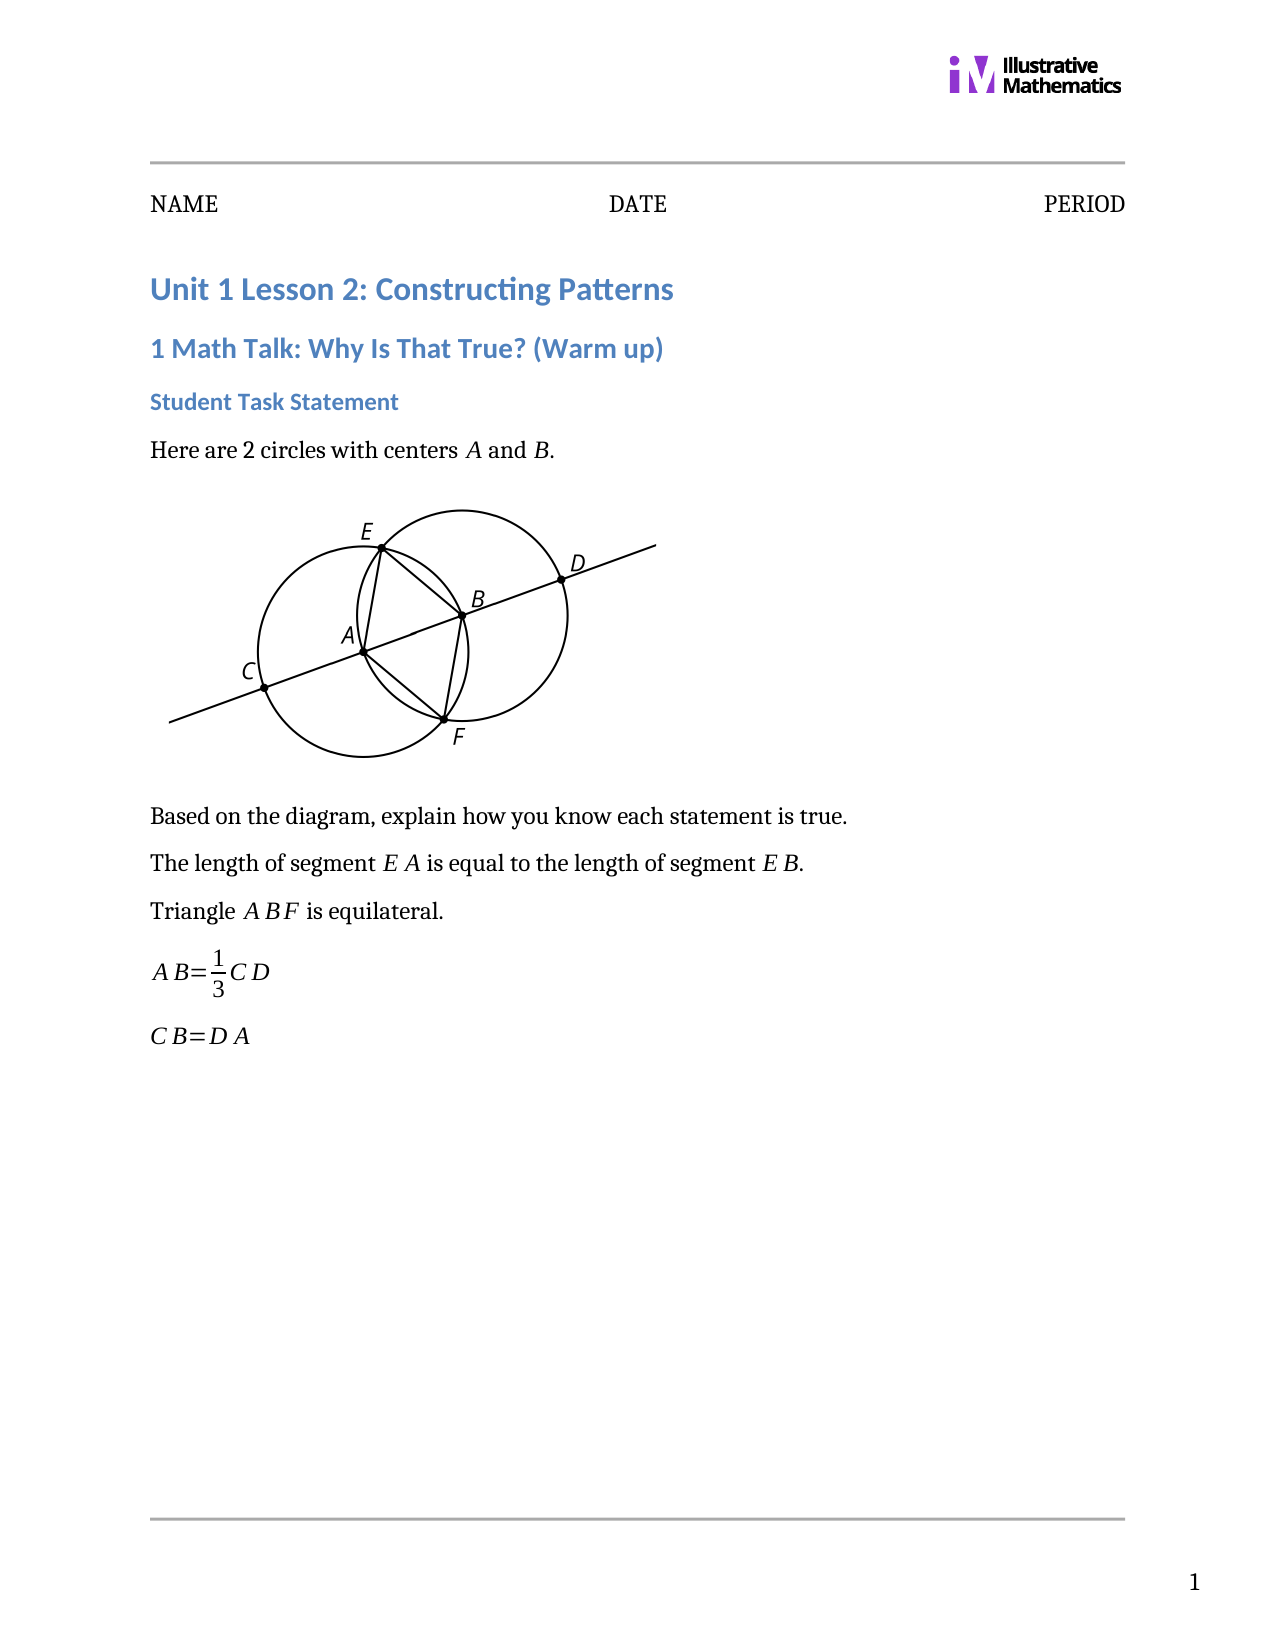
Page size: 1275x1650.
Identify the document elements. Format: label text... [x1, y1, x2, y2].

subtitle Student Task Statement [150, 386, 1125, 417]
subtitle 1 Math Talk: Why Is That True? (Warm up) [150, 330, 1125, 366]
subtitle Unit 1 Lesson 2: Constructing Patterns [150, 268, 1125, 309]
text The length of segment is equal to the length of segment . [150, 849, 1125, 878]
text Triangle is equilateral. [150, 897, 1125, 926]
picture [168, 483, 657, 784]
text Based on the diagram, explain how you know each statement is true. [150, 802, 1125, 831]
text Here are 2 circles with centers and . [150, 436, 1125, 464]
picture [949, 55, 1121, 93]
